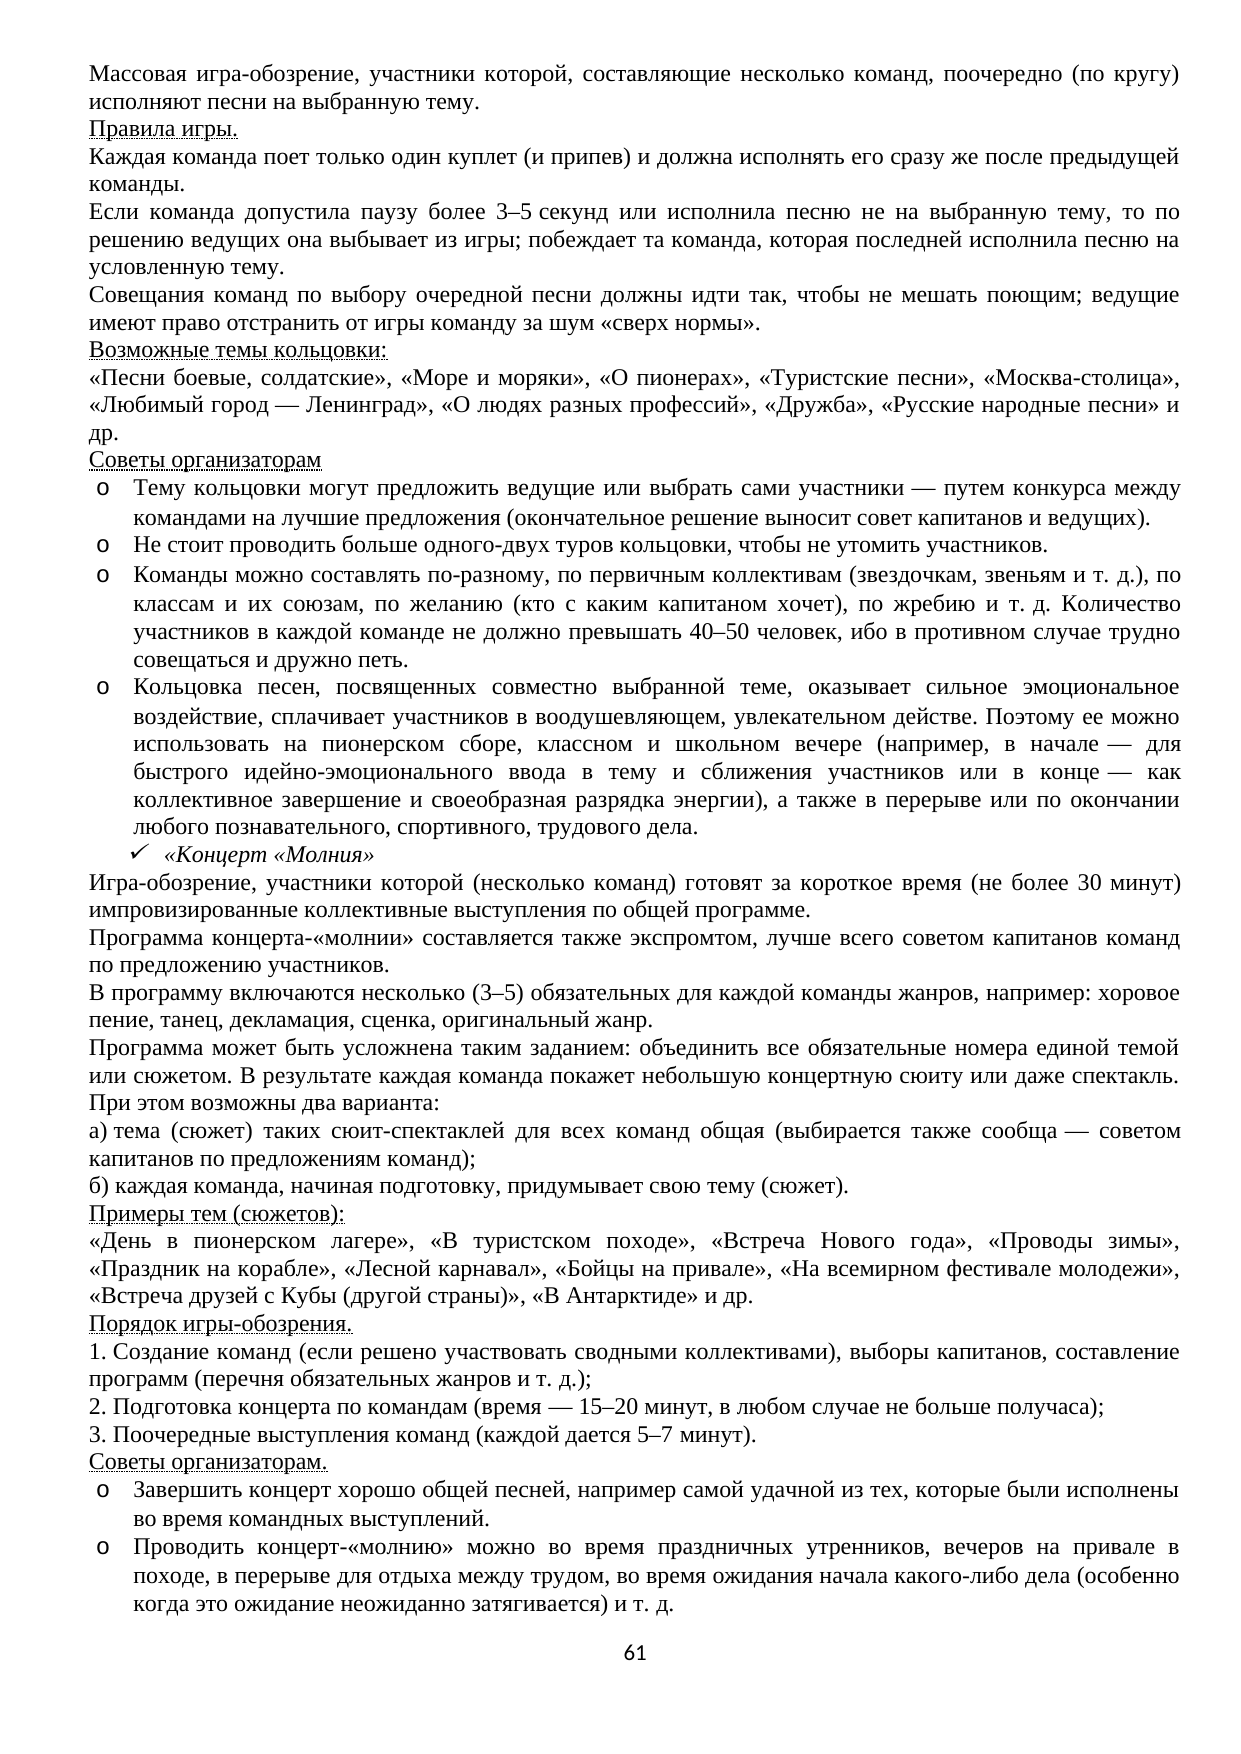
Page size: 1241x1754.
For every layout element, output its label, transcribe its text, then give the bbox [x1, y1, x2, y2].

text 3. Поочередные выступления команд (каждой дается 5–7 минут). [89, 1419, 1181, 1447]
text а) тема (сюжет) таких сюит-спектаклей для всех команд общая (выбирается также сообща — советом капитанов по предложениям команд); [89, 1116, 1181, 1171]
text Каждая команда поет только один куплет (и припев) и должна исполнять его сразу же после предыдущей команды. [89, 142, 1181, 197]
text Советы организаторам. [89, 1447, 1181, 1475]
list Не стоит проводить больше одного-двух туров кольцовки, чтобы не утомить участников. [96, 530, 1181, 560]
text Советы организаторам [89, 446, 1181, 473]
text Массовая игра-обозрение, участники которой, составляющие несколько команд, поочередно (по кругу) исполняют песни на выбранную тему. [89, 59, 1181, 114]
text Примеры тем (сюжетов): [89, 1199, 1181, 1226]
list Завершить концерт хорошо общей песней, например самой удачной из тех, которые были исполнены во время командных выступлений. [96, 1475, 1181, 1532]
text 1. Создание команд (если решено участвовать сводными коллективами), выборы капитанов, составление программ (перечня обязательных жанров и т. д.); [89, 1337, 1181, 1392]
text «Песни боевые, солдатские», «Море и моряки», «О пионерах», «Туристские песни», «Москва-столица», «Любимый город — Ленинград», «О людях разных профессий», «Дружба», «Русские народные песни» и др. [89, 363, 1181, 446]
list Кольцовка песен, посвященных совместно выбранной теме, оказывает сильное эмоциональное воздействие, сплачивает участников в воодушевляющем, увлекательном действе. Поэтому ее можно использовать на пионерском сборе, классном и школьном вечере (например, в начале — для быстрого идейно-эмоционального ввода в тему и сближения участников или в конце — как коллективное завершение и своеобразная разрядка энергии), а также в перерыве или по окончании любого познавательного, спортивного, трудового дела. [96, 672, 1181, 840]
text б) каждая команда, начиная подготовку, придумывает свою тему (сюжет). [89, 1171, 1181, 1199]
text Игра-обозрение, участники которой (несколько команд) готовят за короткое время (не более 30 минут) импровизированные коллективные выступления по общей программе. [89, 867, 1181, 923]
text Совещания команд по выбору очередной песни должны идти так, чтобы не мешать поющим; ведущие имеют право отстранить от игры команду за шум «сверх нормы». [89, 280, 1181, 335]
text Программа концерта-«молнии» составляется также экспромтом, лучше всего советом капитанов команд по предложению участников. [89, 923, 1181, 978]
text Если команда допустила паузу более 3–5 секунд или исполнила песню не на выбранную тему, то по решению ведущих она выбывает из игры; побеждает та команда, которая последней исполнила песню на условленную тему. [89, 197, 1181, 280]
text Правила игры. [89, 114, 1181, 142]
text Программа может быть усложнена таким заданием: объединить все обязательные номера единой темой или сюжетом. В результате каждая команда покажет небольшую концертную сюиту или даже спектакль. При этом возможны два варианта: [89, 1033, 1181, 1116]
text Порядок игры-обозрения. [89, 1309, 1181, 1337]
list Команды можно составлять по-разному, по первичным коллективам (звездочкам, звеньям и т. д.), по классам и их союзам, по желанию (кто с каким капитаном хочет), по жребию и т. д. Количество участников в каждой команде не должно превышать 40–50 человек, ибо в противном случае трудно совещаться и дружно петь. [96, 560, 1181, 672]
text Возможные темы кольцовки: [89, 335, 1181, 363]
list «Концерт «Молния» [126, 840, 1181, 867]
text «День в пионерском лагере», «В туристском походе», «Встреча Нового года», «Проводы зимы», «Праздник на корабле», «Лесной карнавал», «Бойцы на привале», «На всемирном фестивале молодежи», «Встреча друзей с Кубы (другой страны)», «В Антарктиде» и др. [89, 1226, 1181, 1309]
list Проводить концерт-«молнию» можно во время праздничных утренников, вечеров на привале в походе, в перерыве для отдыха между трудом, во время ожидания начала какого-либо дела (особенно когда это ожидание неожиданно затягивается) и т. д. [96, 1532, 1181, 1617]
text 2. Подготовка концерта по командам (время — 15–20 минут, в любом случае не больше получаса); [89, 1392, 1181, 1419]
list Тему кольцовки могут предложить ведущие или выбрать сами участники — путем конкурса между командами на лучшие предложения (окончательное решение выносит совет капитанов и ведущих). [96, 473, 1181, 530]
text В программу включаются несколько (3–5) обязательных для каждой команды жанров, например: хоровое пение, танец, декламация, сценка, оригинальный жанр. [89, 978, 1181, 1033]
